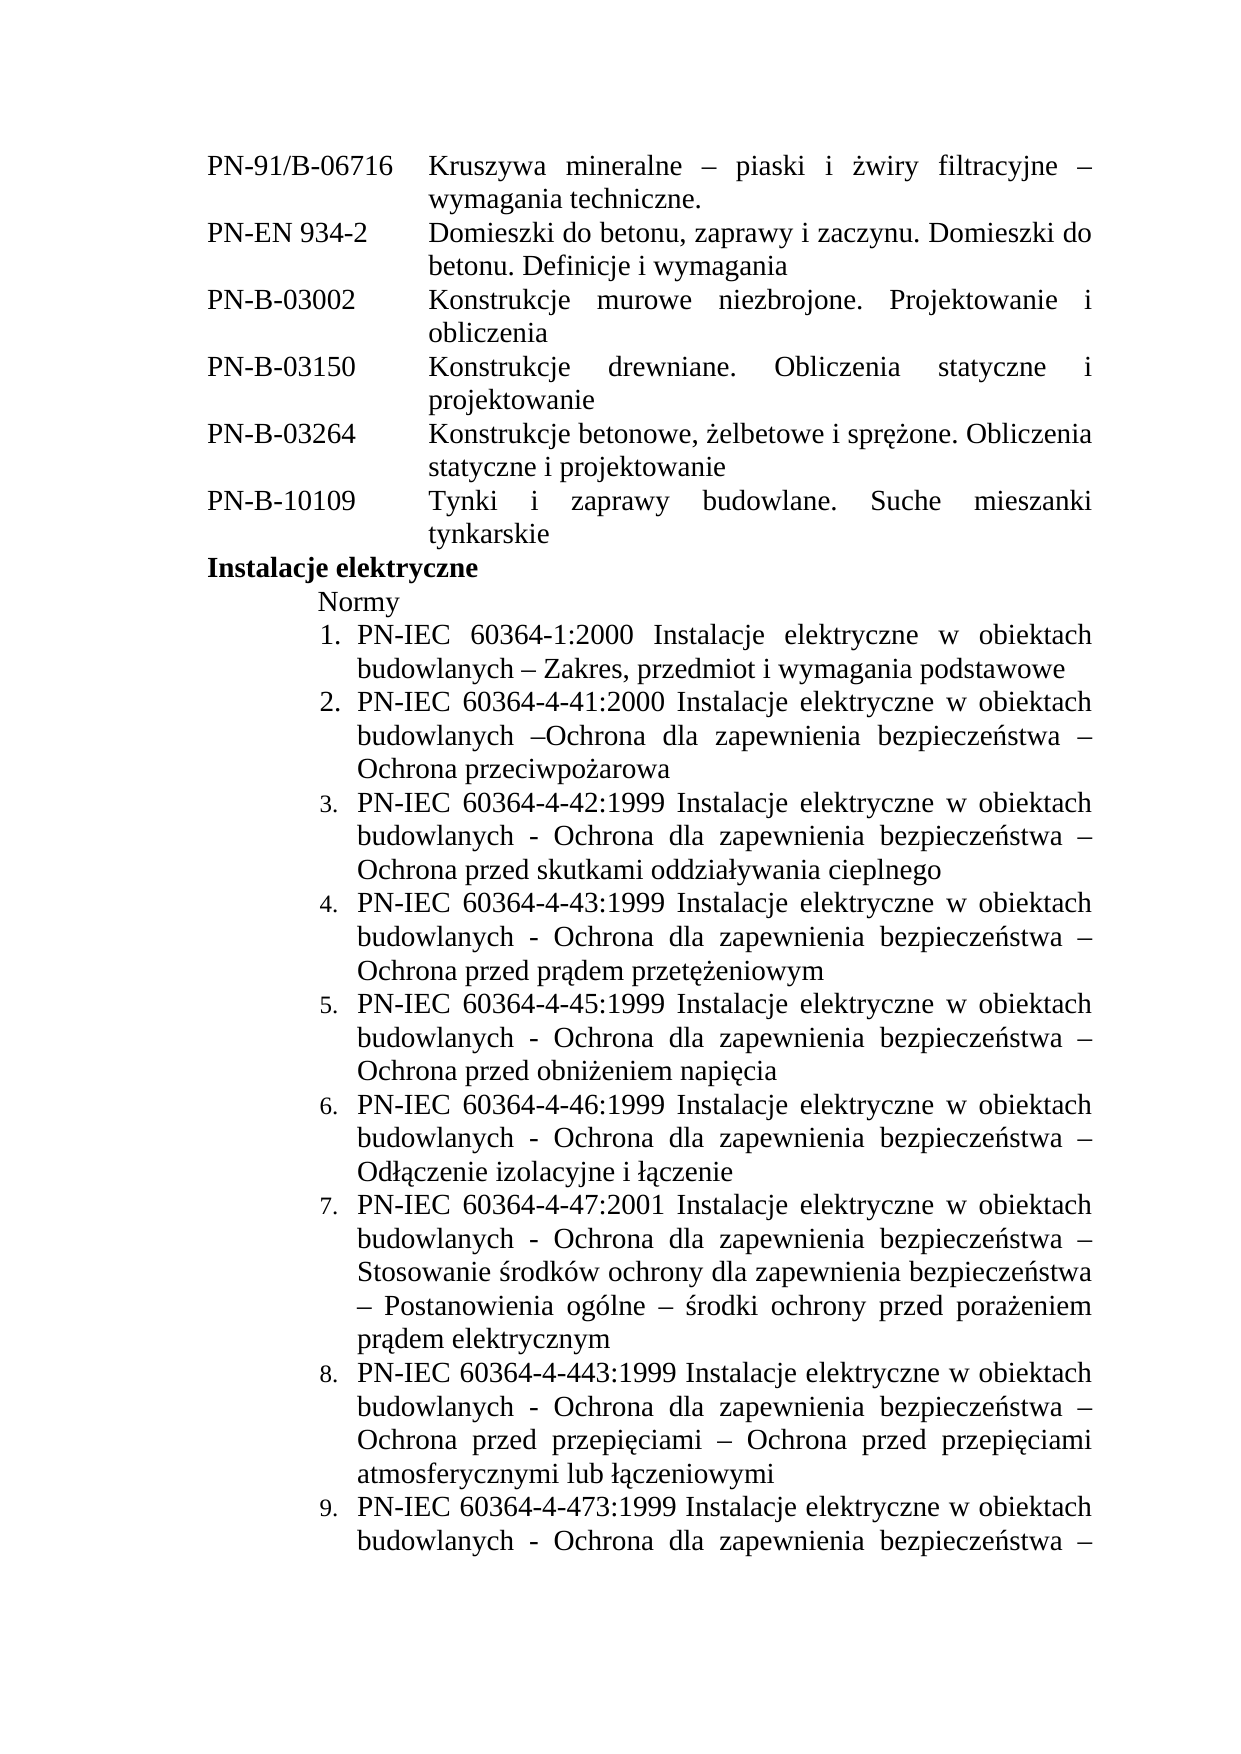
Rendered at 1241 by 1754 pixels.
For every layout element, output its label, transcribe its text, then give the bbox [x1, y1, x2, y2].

list PN-IEC 60364-4-43:1999 Instalacje elektryczne w obiektach budowlanych - Ochrona dla zapewnienia bezpieczeństwa – Ochrona przed prądem przetężeniowym [319, 886, 1092, 986]
list PN-IEC 60364-4-45:1999 Instalacje elektryczne w obiektach budowlanych - Ochrona dla zapewnienia bezpieczeństwa – Ochrona przed obniżeniem napięcia [319, 986, 1092, 1087]
list PN-IEC 60364-4-41:2000 Instalacje elektryczne w obiektach budowlanych –Ochrona dla zapewnienia bezpieczeństwa – Ochrona przeciwpożarowa [319, 684, 1092, 785]
list PN-IEC 60364-4-46:1999 Instalacje elektryczne w obiektach budowlanych - Ochrona dla zapewnienia bezpieczeństwa – Odłączenie izolacyjne i łączenie [319, 1087, 1092, 1187]
text PN-B-10109 Tynki i zaprawy budowlane. Suche mieszanki tynkarskie [207, 483, 1092, 550]
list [319, 1489, 1092, 1556]
text Normy [244, 584, 1092, 617]
list PN-IEC 60364-4-443:1999 Instalacje elektryczne w obiektach budowlanych - Ochrona dla zapewnienia bezpieczeństwa –Ochrona przed przepięciami – Ochrona przed przepięciami atmosferycznymi lub łączeniowymi [319, 1355, 1092, 1489]
text PN-B-03264 Konstrukcje betonowe, żelbetowe i sprężone. Obliczenia statyczne i projektowanie [207, 416, 1092, 483]
text PN-B-03002 Konstrukcje murowe niezbrojone. Projektowanie i obliczenia [207, 282, 1092, 349]
list PN-IEC 60364-4-42:1999 Instalacje elektryczne w obiektach budowlanych - Ochrona dla zapewnienia bezpieczeństwa – Ochrona przed skutkami oddziaływania cieplnego [319, 785, 1092, 886]
text Instalacje elektryczne [207, 550, 1092, 584]
text PN-B-03150 Konstrukcje drewniane. Obliczenia statyczne i projektowanie [207, 349, 1092, 416]
text PN-EN 934-2 Domieszki do betonu, zaprawy i zaczynu. Domieszki do betonu. Definicje i wymagania [207, 215, 1092, 282]
text PN-91/B-06716 Kruszywa mineralne – piaski i żwiry filtracyjne – wymagania techniczne. [207, 148, 1092, 215]
list PN-IEC 60364-1:2000 Instalacje elektryczne w obiektach budowlanych – Zakres, przedmiot i wymagania podstawowe [319, 617, 1092, 684]
list PN-IEC 60364-4-47:2001 Instalacje elektryczne w obiektach budowlanych - Ochrona dla zapewnienia bezpieczeństwa – Stosowanie środków ochrony dla zapewnienia bezpieczeństwa – Postanowienia ogólne – środki ochrony przed porażeniem prądem elektrycznym [319, 1187, 1092, 1355]
